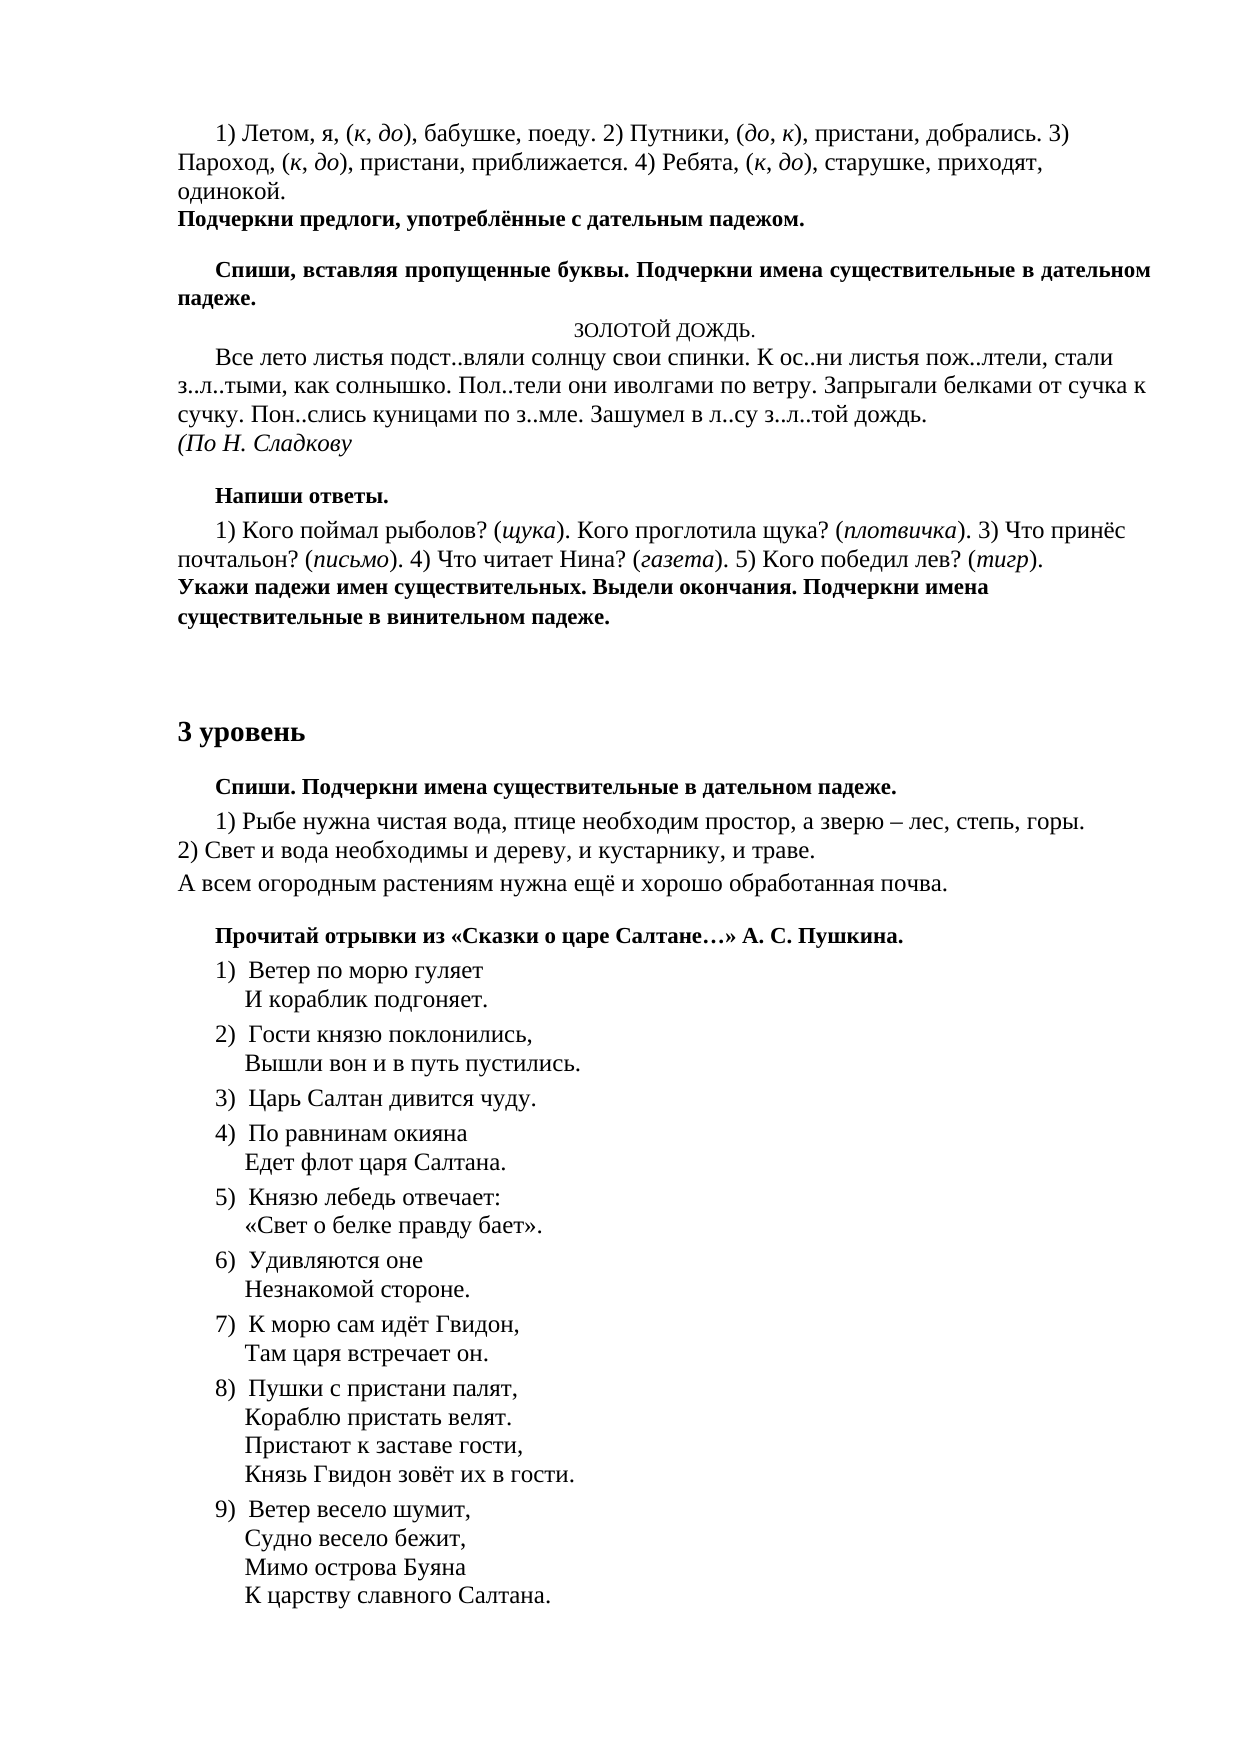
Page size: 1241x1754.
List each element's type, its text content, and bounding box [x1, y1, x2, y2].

text Напиши ответы. [177, 482, 1152, 508]
text Укажи падежи имен существительных. Выдели окончания. Подчеркни имена существительные в винительном падеже. [177, 573, 1152, 629]
text 4) По равнинам окияна [177, 1118, 1152, 1147]
text 3) Царь Салтан дивится чуду. [177, 1083, 1152, 1112]
text Судно весело бежит, [177, 1523, 1152, 1552]
text Незнакомой стороне. [177, 1274, 1152, 1303]
text 8) Пушки с пристани палят, [177, 1373, 1152, 1402]
text 1) Рыбе нужна чистая вода, птице необходим простор, а зверю – лес, степь, горы. [177, 806, 1152, 834]
text (По Н. Сладкову [177, 428, 1152, 457]
text 1) Кого поймал рыболов? (щука). Кого проглотила щука? (плотвичка). 3) Что принёс почтальон? (письмо). 4) Что читает Нина? (газета). 5) Кого победил лев? (тигр). [177, 516, 1152, 573]
text 2) Гости князю поклонились, [177, 1019, 1152, 1048]
text 6) Удивляются оне [215, 1246, 1152, 1274]
text Вышли вон и в путь пустились. [177, 1048, 1152, 1077]
text Едет флот царя Салтана. [177, 1147, 1152, 1176]
text «Свет о белке правду бает». [177, 1211, 1152, 1239]
text Кораблю пристать велят. [177, 1402, 1152, 1431]
text Пристают к заставе гости, [177, 1431, 1152, 1459]
text 1) Летом, я, (к, до), бабушке, поеду. 2) Путники, (до, к), пристани, добрались. 3) Пароход, (к, до), пристани, приближается. 4) Ребята, (к, до), старушке, приходят, одинокой. [177, 118, 1152, 205]
text 3 уровень [177, 714, 1152, 747]
text Спиши, вставляя пропущенные буквы. Подчеркни имена существительные в дательном падеже. [177, 256, 1152, 310]
text Золотой дождь. [177, 317, 1152, 342]
text 2) Свет и вода необходимы и дереву, и кустарнику, и траве. А всем огородным растениям нужна ещё и хорошо обработанная почва. [177, 835, 1152, 897]
text И кораблик подгоняет. [177, 984, 1152, 1013]
text Мимо острова Буяна [177, 1552, 1152, 1581]
text 1) Ветер по морю гуляет [177, 956, 1152, 984]
text К царству славного Салтана. [177, 1581, 1152, 1609]
text Князь Гвидон зовёт их в гости. [177, 1459, 1152, 1488]
text 5) Князю лебедь отвечает: [177, 1182, 1152, 1211]
text Прочитай отрывки из «Сказки о царе Салтане…» А. С. Пушкина. [177, 922, 1152, 948]
text Все лето листья подст..вляли солнцу свои спинки. К ос..ни листья пож..лтели, стали з..л..тыми, как солнышко. Пол..тели они иволгами по ветру. Запрыгали белками от сучка к сучку. Пон..слись куницами по з..мле. Зашумел в л..су з..л..той дождь. [177, 342, 1152, 428]
text Спиши. Подчеркни имена существительные в дательном падеже. [177, 773, 1152, 799]
text 9) Ветер весело шумит, [177, 1494, 1152, 1523]
text Там царя встречает он. [177, 1338, 1152, 1367]
text Подчеркни предлоги, употреблённые с дательным падежом. [177, 205, 1152, 231]
text 7) К морю сам идёт Гвидон, [177, 1309, 1152, 1338]
